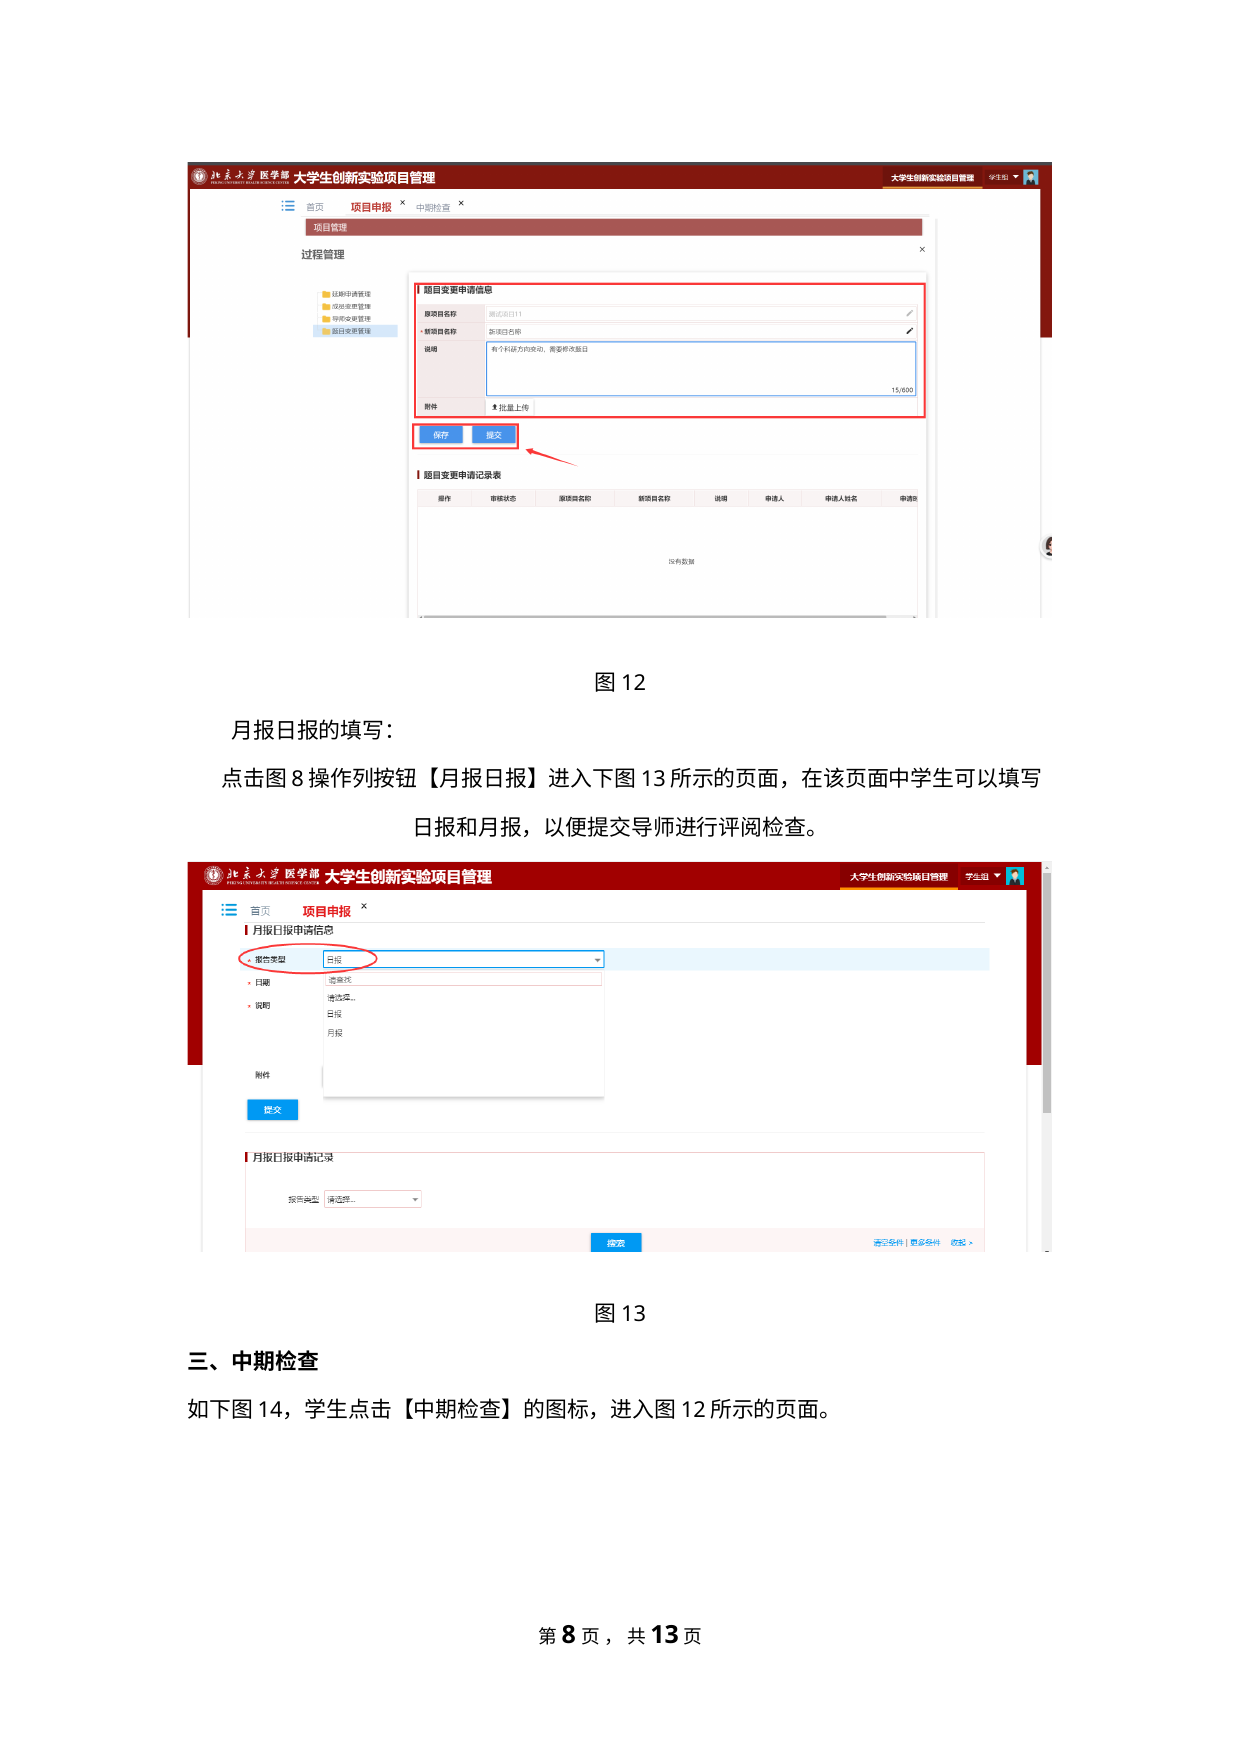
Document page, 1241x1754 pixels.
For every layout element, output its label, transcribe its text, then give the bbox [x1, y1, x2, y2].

text 图12 [187, 664, 1053, 697]
text 如下图14，学生点击【中期检查】的图标，进入图12所示的页面。 [187, 1392, 1053, 1425]
subtitle 三、中期检查 [187, 1344, 1053, 1376]
text 月报日报的填写： [187, 713, 1053, 745]
text 点击图8操作列按钮【月报日报】进入下图13所示的页面，在该页面中学生可以填写日报和月报，以便提交导师进行评阅检查。 [187, 761, 1053, 842]
picture [187, 162, 1052, 618]
text 图13 [187, 1296, 1053, 1328]
picture [187, 858, 1052, 1252]
